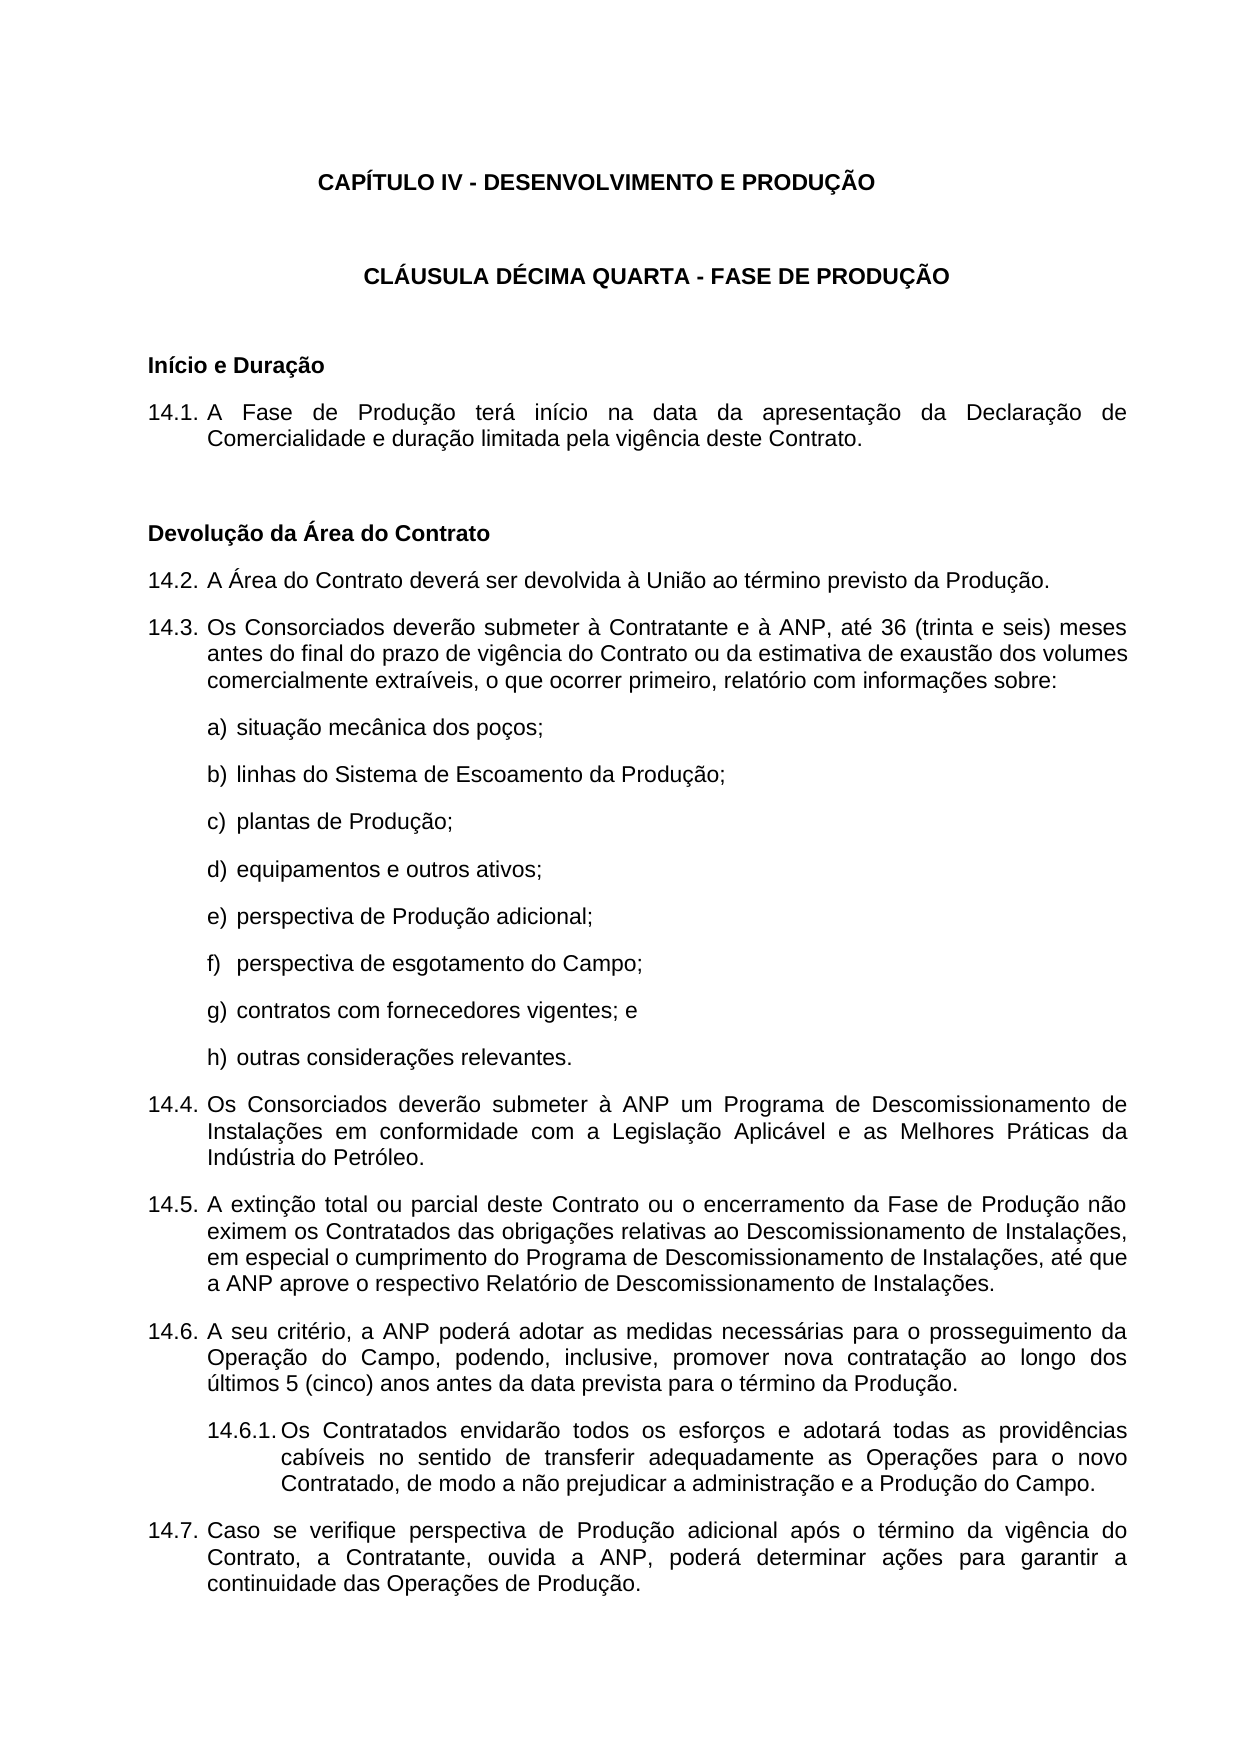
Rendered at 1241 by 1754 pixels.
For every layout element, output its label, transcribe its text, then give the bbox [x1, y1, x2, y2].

text Os Consorciados deverão submeter à Contratante e à ANP, até 36 (trinta e seis) meses antes do final do prazo de vigência do Contrato ou da estimativa de exaustão dos volumes comercialmente extraíveis, o que ocorrer primeiro, relatório com informações sobre: [148, 614, 1128, 693]
list situação mecânica dos poços; [207, 714, 1128, 740]
list outras considerações relevantes. [207, 1044, 1128, 1071]
text A Fase de Produção terá início na data da apresentação da Declaração de Comercialidade e duração limitada pela vigência deste Contrato. [148, 399, 1128, 452]
text A seu critério, a ANP poderá adotar as medidas necessárias para o prosseguimento da Operação do Campo, podendo, inclusive, promover nova contratação ao longo dos últimos 5 (cinco) anos antes da data prevista para o término da Produção. [148, 1318, 1128, 1397]
text Devolução da Área do Contrato [148, 520, 1128, 546]
text A extinção total ou parcial deste Contrato ou o encerramento da Fase de Produção não eximem os Contratados das obrigações relativas ao Descomissionamento de Instalações, em especial o cumprimento do Programa de Descomissionamento de Instalações, até que a ANP aprove o respectivo Relatório de Descomissionamento de Instalações. [148, 1191, 1128, 1297]
text Os Consorciados deverão submeter à ANP um Programa de Descomissionamento de Instalações em conformidade com a Legislação Aplicável e as Melhores Práticas da Indústria do Petróleo. [148, 1091, 1128, 1171]
text Os Contratados envidarão todos os esforços e adotará todas as providências cabíveis no sentido de transferir adequadamente as Operações para o novo Contratado, de modo a não prejudicar a administração e a Produção do Campo. [207, 1417, 1128, 1497]
text DESENVOLVIMENTO E PRODUÇÃO [148, 168, 1128, 195]
text Caso se verifique perspectiva de Produção adicional após o término da vigência do Contrato, a Contratante, ouvida a ANP, poderá determinar ações para garantir a continuidade das Operações de Produção. [148, 1517, 1128, 1596]
list perspectiva de esgotamento do Campo; [207, 950, 1128, 976]
list linhas do Sistema de Escoamento da Produção; [207, 761, 1128, 787]
text Início e Duração [148, 352, 1128, 378]
text A Área do Contrato deverá ser devolvida à União ao término previsto da Produção. [148, 567, 1128, 593]
list perspectiva de Produção adicional; [207, 903, 1128, 929]
list contratos com fornecedores vigentes; e [207, 997, 1128, 1023]
text Cláusula Décima Quarta - Fase de Produção [148, 263, 1128, 289]
list plantas de Produção; [207, 808, 1128, 835]
list equipamentos e outros ativos; [207, 856, 1128, 882]
